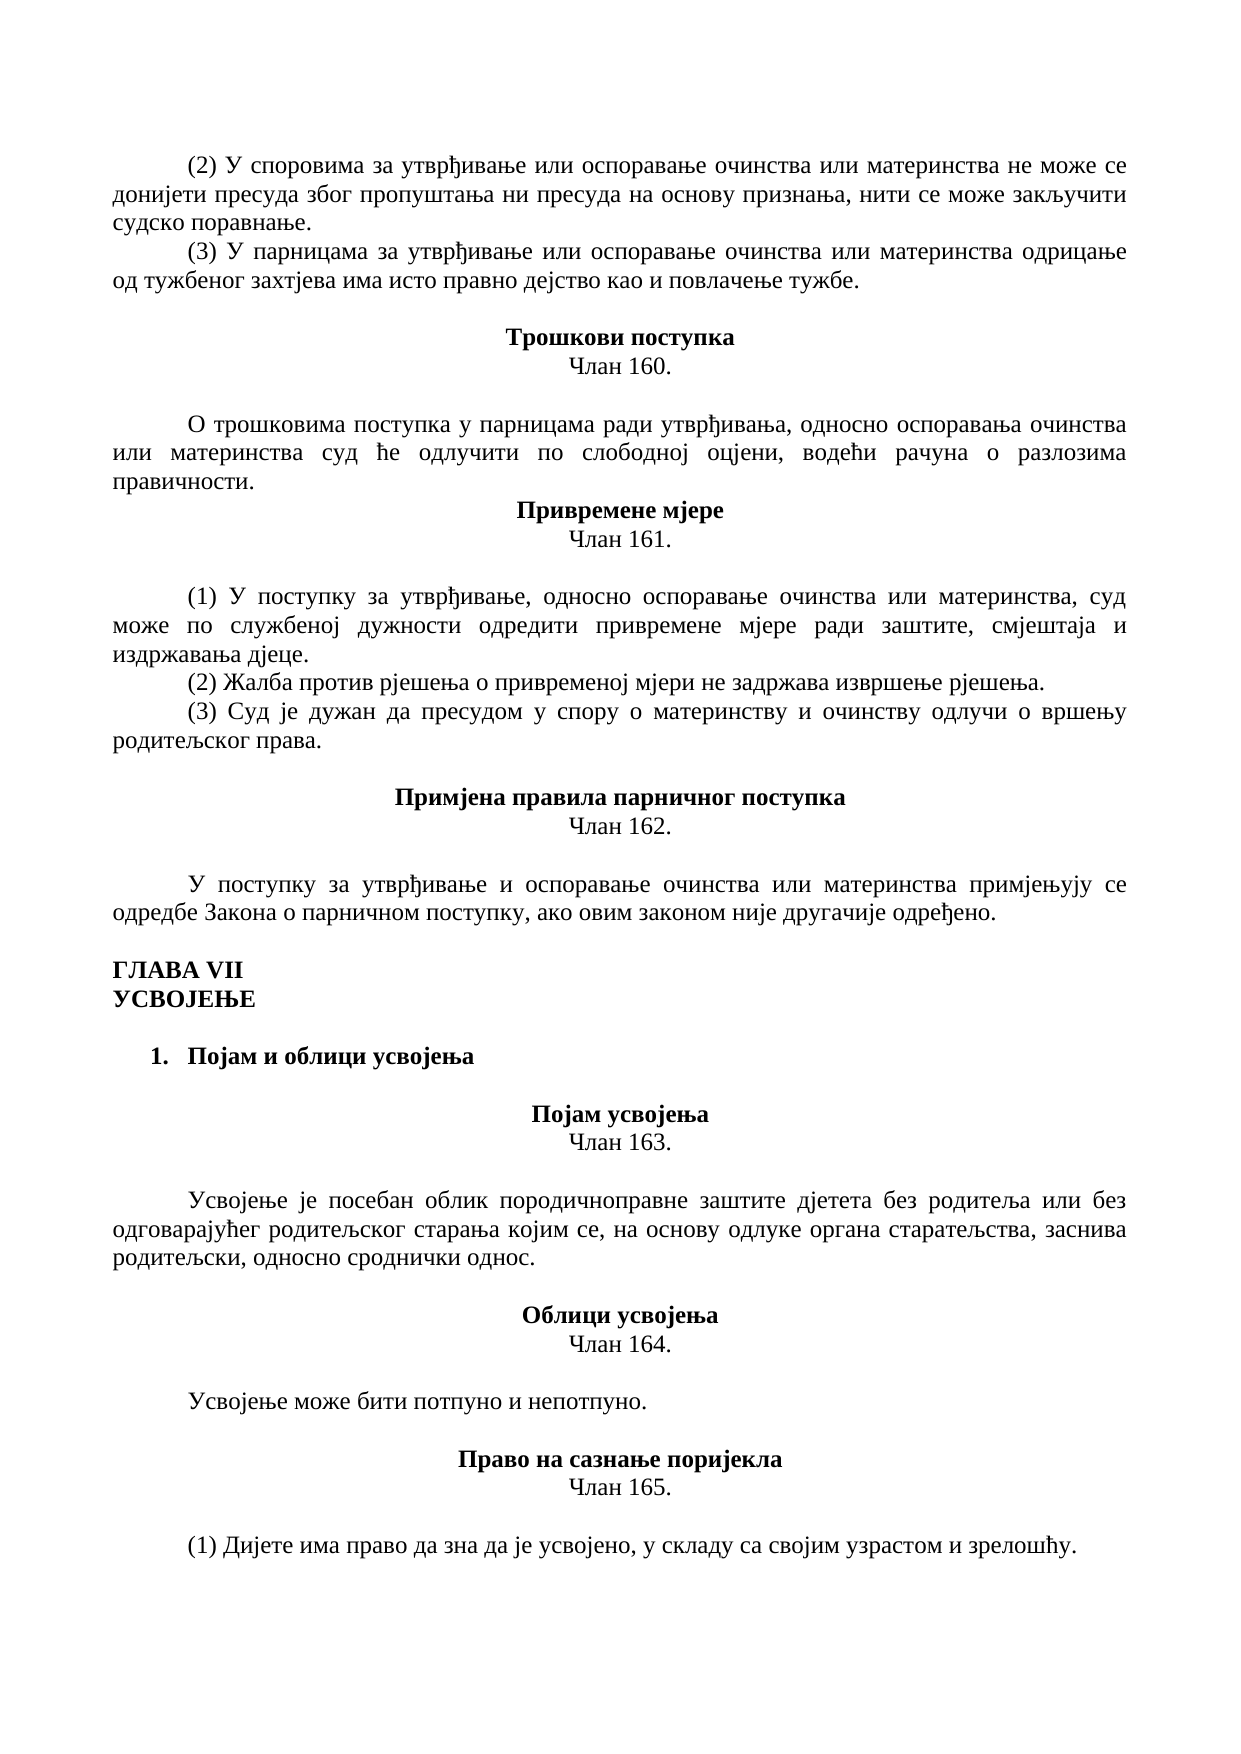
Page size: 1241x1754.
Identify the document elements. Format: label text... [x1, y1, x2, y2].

text Усвојење је посебан облик породичноправне заштите дјетета без родитеља или без одговарајућег родитељског старања којим се, на основу одлуке органа старатељства, заснива родитељски, односно сроднички однос. [112, 1185, 1128, 1271]
text Члан 164. [112, 1329, 1128, 1357]
text (2) У споровима за утврђивање или оспоравање очинства или материнства не може се донијети пресуда због пропуштања ни пресуда на основу признања, нити се може закључити судско поравнање. [112, 150, 1128, 236]
text Члан 162. [112, 811, 1128, 840]
text (2) Жалба против рјешења о привременој мјери не задржава извршење рјешења. [112, 667, 1128, 696]
text (3) У парницама за утврђивање или оспоравање очинства или материнства одрицање од тужбеног захтјева има исто правно дејство као и повлачење тужбе. [112, 236, 1128, 294]
text Трошкови поступка [112, 322, 1128, 351]
text (3) Суд је дужан да пресудом у спору о материнству и очинству одлучи о вршењу родитељског права. [112, 696, 1128, 754]
text (1) Дијете има право да зна да је усвојено, у складу са својим узрастом и зрелошћу. [112, 1530, 1128, 1559]
text Привремене мјере [112, 495, 1128, 524]
text У поступку за утврђивање и оспоравање очинства или материнства примјењују се одредбе Закона о парничном поступку, ако овим законом није другачије одређено. [112, 869, 1128, 926]
text Примјена правила парничног поступка [112, 782, 1128, 811]
text Члан 165. [112, 1472, 1128, 1501]
text Члан 160. [112, 351, 1128, 380]
text Појам усвојења [112, 1099, 1128, 1127]
text УСВОЈЕЊЕ [112, 984, 1128, 1012]
text Члан 161. [112, 524, 1128, 552]
list Појам и облици усвојења [150, 1041, 1128, 1070]
text (1) У поступку за утврђивање, односно оспоравање очинства или материнства, суд може по службеној дужности одредити привремене мјере ради заштите, смјештаја и издржавања дјеце. [112, 581, 1128, 667]
text Облици усвојења [112, 1300, 1128, 1329]
text ГЛАВА VII [112, 955, 1128, 984]
text Усвојење може бити потпуно и непотпуно. [112, 1386, 1128, 1415]
text Право на сазнање поријекла [112, 1444, 1128, 1472]
text О трошковима поступка у парницама ради утврђивања, односно оспоравања очинства или материнства суд ће одлучити по слободној оцјени, водећи рачуна о разлозима правичности. [112, 409, 1128, 495]
text Члан 163. [112, 1127, 1128, 1156]
